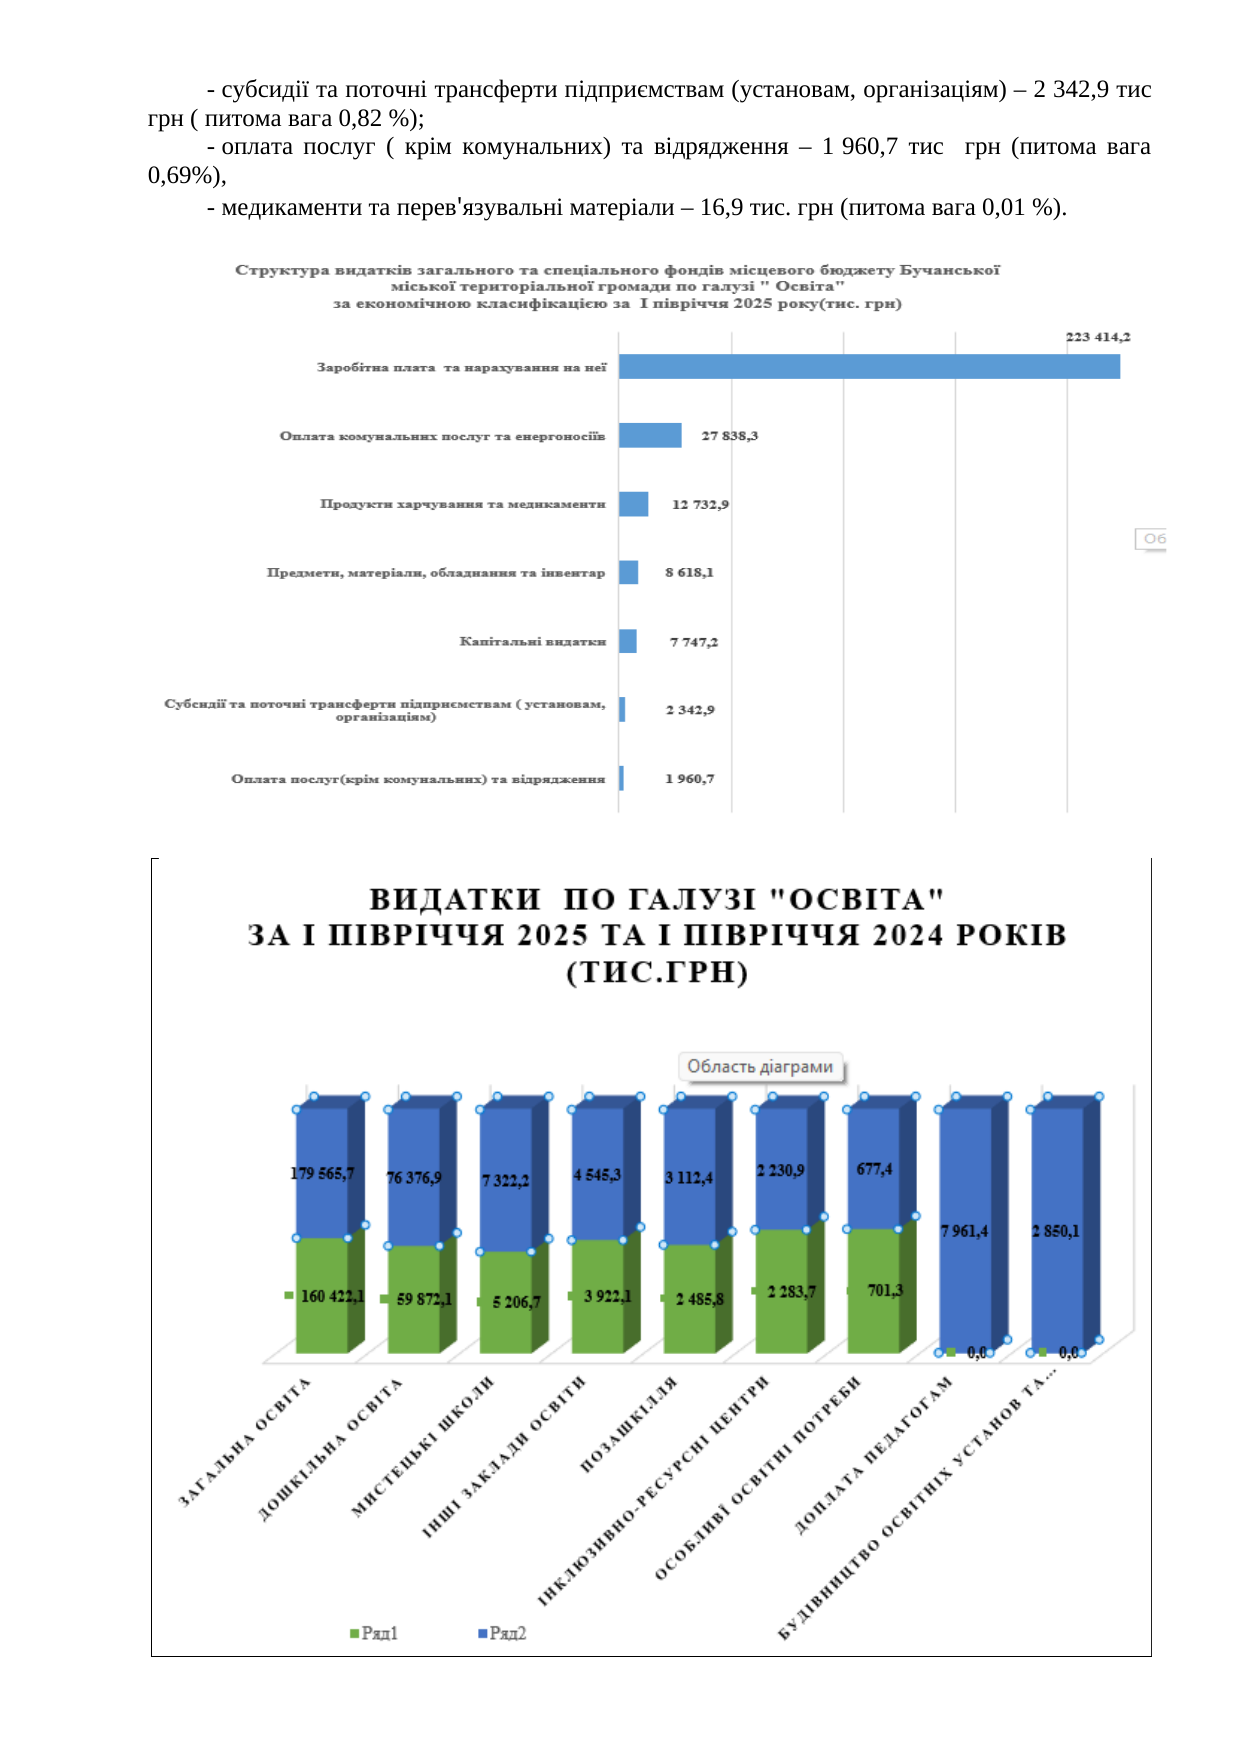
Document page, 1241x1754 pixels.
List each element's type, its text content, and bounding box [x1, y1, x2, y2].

table_header [152, 859, 158, 1656]
list медикаменти та перев'язувальні матеріали – 16,9 тис. грн (питома вага 0,01 %). [148, 189, 1152, 223]
list субсидії та поточні трансферти підприємствам (установам, організаціям) – 2 342,9 тис грн ( питома вага 0,82 %); [148, 74, 1152, 131]
list оплата послуг ( крім комунальних) та відрядження – 1 960,7 тис грн (питома вага 0,69%), [148, 131, 1152, 189]
picture [162, 251, 1167, 830]
picture [158, 858, 1152, 1656]
